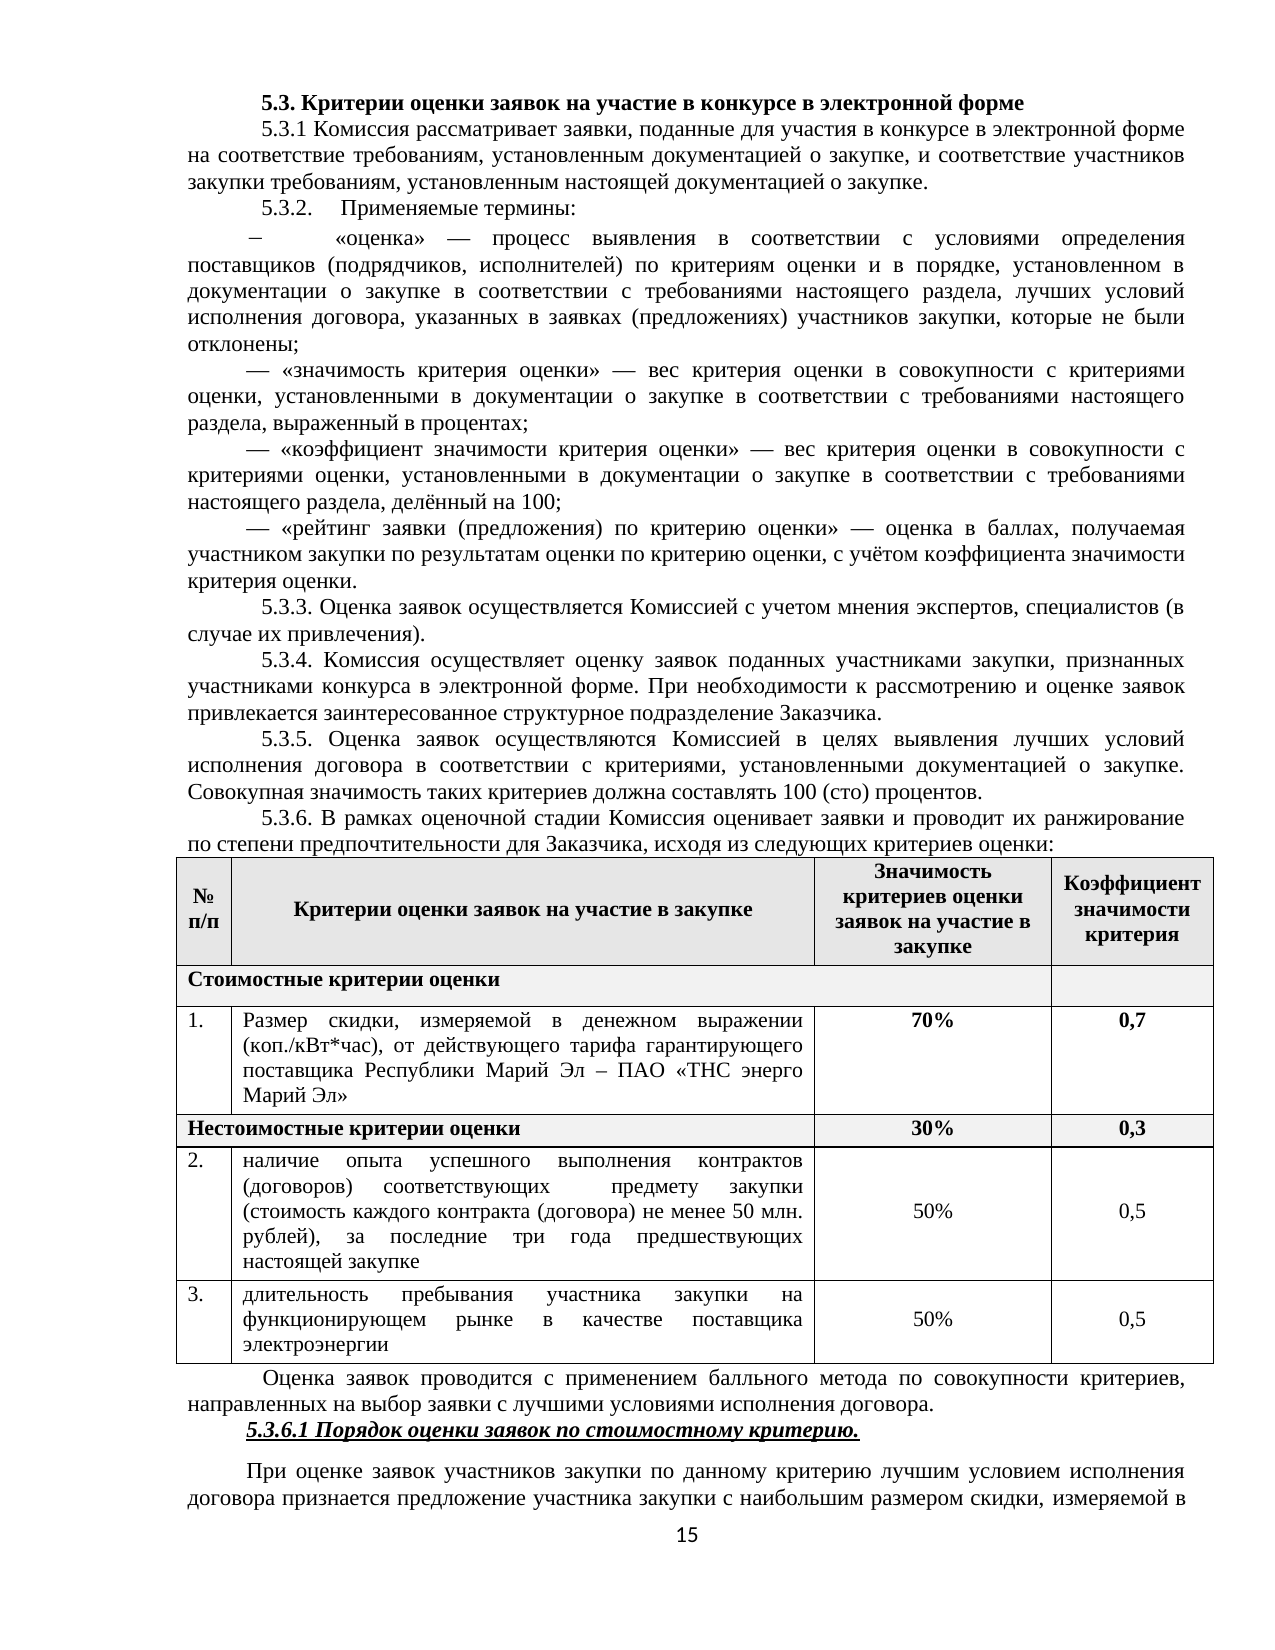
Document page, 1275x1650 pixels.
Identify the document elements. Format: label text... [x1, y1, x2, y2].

text 5.3.1 Комиссия рассматривает заявки, поданные для участия в конкурсе в электронной форме на соответствие требованиям, установленным документацией о закупке, и соответствие участников закупки требованиям, установленным настоящей документацией о закупке. [187, 115, 1186, 194]
table_cell 0,5 [1052, 1148, 1213, 1280]
table_header Значимость критериев оценки заявок на участие в закупке [815, 858, 1051, 965]
table_header Коэффициент значимости критерия [1052, 858, 1213, 965]
table_cell 50% [815, 1148, 1051, 1280]
text — «рейтинг заявки (предложения) по критерию оценки» — оценка в баллах, получаемая участником закупки по результатам оценки по критерию оценки, с учётом коэффициента значимости критерия оценки. [187, 514, 1186, 593]
table_cell длительность пребывания участника закупки на функционирующем рынке в качестве поставщика электроэнергии [232, 1281, 814, 1363]
table_cell [177, 1148, 231, 1280]
text — «коэффициент значимости критерия оценки» — вес критерия оценки в совокупности с критериями оценки, установленными в документации о закупке в соответствии с требованиями настоящего раздела, делённый на 100; [187, 435, 1186, 514]
table_cell [177, 1007, 231, 1114]
text 5.3.3. Оценка заявок осуществляется Комиссией с учетом мнения экспертов, специалистов (в случае их привлечения). [187, 593, 1186, 646]
text 5.3.5. Оценка заявок осуществляются Комиссией в целях выявления лучших условий исполнения договора в соответствии с критериями, установленными документацией о закупке. Совокупная значимость таких критериев должна составлять 100 (сто) процентов. [187, 725, 1186, 804]
table_cell [177, 1281, 231, 1363]
text 5.3. Критерии оценки заявок на участие в конкурсе в электронной форме [187, 89, 1186, 115]
table_header № п/п [177, 858, 231, 965]
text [187, 1457, 1186, 1510]
text — «значимость критерия оценки» — вес критерия оценки в совокупности с критериями оценки, установленными в документации о закупке в соответствии с требованиями настоящего раздела, выраженный в процентах; [187, 356, 1186, 435]
table_cell 50% [815, 1281, 1051, 1363]
list «оценка» — процесс выявления в соответствии с условиями определения поставщиков (подрядчиков, исполнителей) по критериям оценки и в порядке, установленном в документации о закупке в соответствии с требованиями настоящего раздела, лучших условий исполнения договора, указанных в заявках (предложениях) участников закупки, которые не были отклонены; [187, 224, 1186, 356]
text 5.3.6. В рамках оценочной стадии Комиссия оценивает заявки и проводит их ранжирование по степени предпочтительности для Заказчика, исходя из следующих критериев оценки: [187, 804, 1186, 857]
text 5.3.4. Комиссия осуществляет оценку заявок поданных участниками закупки, признанных участниками конкурса в электронной форме. При необходимости к рассмотрению и оценке заявок привлекается заинтересованное структурное подразделение Заказчика. [187, 646, 1186, 725]
text Оценка заявок проводится с применением балльного метода по совокупности критериев, направленных на выбор заявки с лучшими условиями исполнения договора. [187, 1364, 1186, 1416]
text 5.3.2. Применяемые термины: [187, 194, 1186, 220]
table_cell 0,7 [1052, 1007, 1213, 1114]
table_cell Стоимостные критерии оценки [177, 966, 1051, 1006]
table_cell 30% [815, 1115, 1051, 1146]
table_cell Размер скидки, измеряемой в денежном выражении (коп./кВт*час), от действующего тарифа гарантирующего поставщика Республики Марий Эл – ПАО «ТНС энерго Марий Эл» [232, 1007, 814, 1114]
table_header Критерии оценки заявок на участие в закупке [232, 858, 814, 965]
table_cell 0,5 [1052, 1281, 1213, 1363]
table_cell [1052, 966, 1213, 1006]
table_cell 70% [815, 1007, 1051, 1114]
table_cell Нестоимостные критерии оценки [177, 1115, 814, 1146]
table_cell 0,3 [1052, 1115, 1213, 1146]
table_cell наличие опыта успешного выполнения контрактов (договоров) соответствующих предмету закупки (стоимость каждого контракта (договора) не менее 50 млн. рублей), за последние три года предшествующих настоящей закупке [232, 1148, 814, 1280]
text 5.3.6.1 Порядок оценки заявок по стоимостному критерию. [246, 1416, 1186, 1443]
